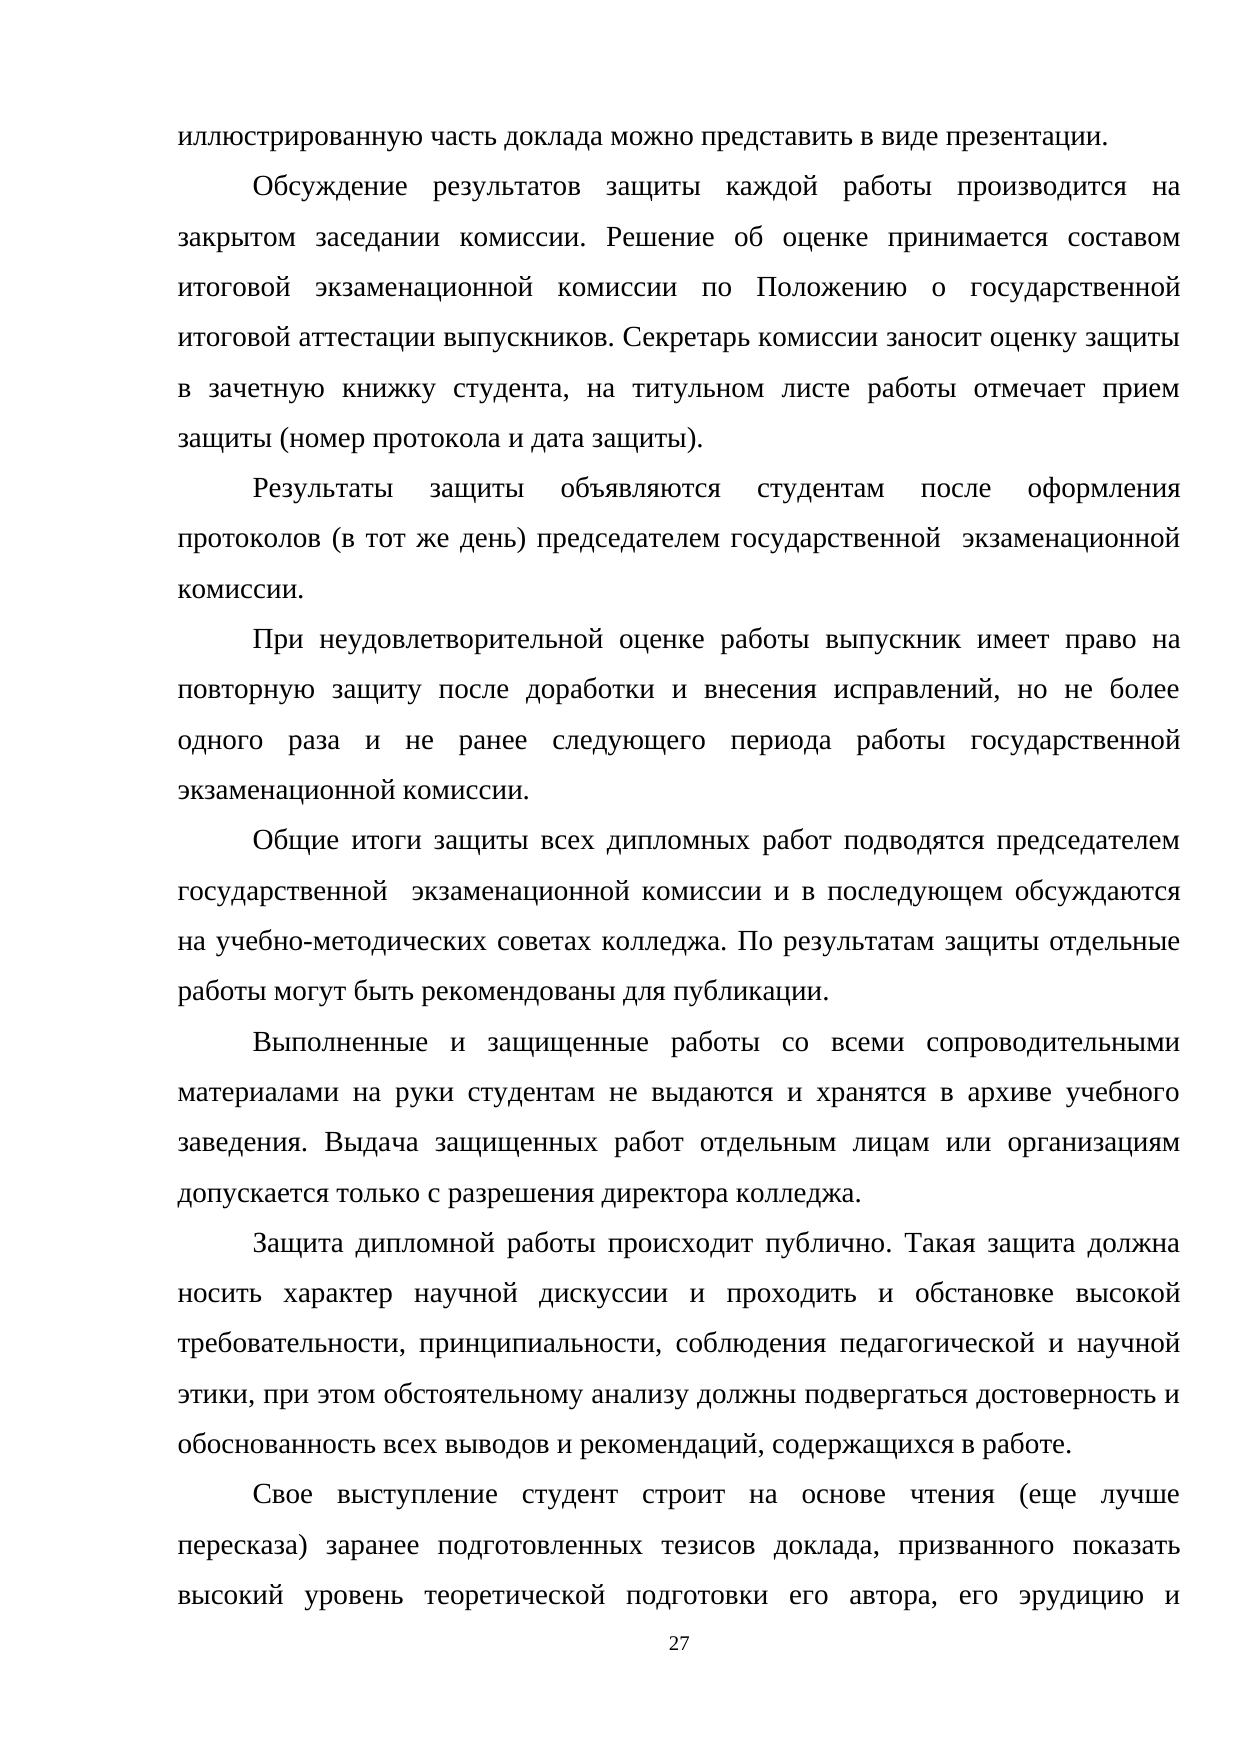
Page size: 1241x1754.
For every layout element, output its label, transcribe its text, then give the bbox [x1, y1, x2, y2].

text При неудовлетворительной оценке работы выпускник имеет право на повторную защиту после доработки и внесения исправлений, но не более одного раза и не ранее следующего периода работы государственной экзаменационной комиссии. [177, 621, 1181, 806]
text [177, 118, 1181, 152]
text Обсуждение результатов защиты каждой работы производится на закрытом заседании комиссии. Решение об оценке принимается составом итоговой экзаменационной комиссии по Положению о государственной итоговой аттестации выпускников. Секретарь комиссии заносит оценку защиты в зачетную книжку студента, на титульном листе работы отмечает прием защиты (номер протокола и дата защиты). [177, 168, 1181, 453]
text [177, 1477, 1181, 1611]
text Защита дипломной работы происходит публично. Такая защита должна носить характер научной дискуссии и проходить и обстановке высокой требовательности, принципиальности, соблюдения педагогической и научной этики, при этом обстоятельному анализу должны подвергаться достоверность и обоснованность всех выводов и рекомендаций, содержащихся в работе. [177, 1225, 1181, 1460]
text Выполненные и защищенные работы со всеми сопроводительными материалами на руки студентам не выдаются и хранятся в архиве учебного заведения. Выдача защищенных работ отдельным лицам или организациям допускается только с разрешения директора колледжа. [177, 1024, 1181, 1208]
text Общие итоги защиты всех дипломных работ подводятся председателем государственной экзаменационной комиссии и в последующем обсуждаются на учебно-методических советах колледжа. По результатам защиты отдельные работы могут быть рекомендованы для публикации. [177, 822, 1181, 1007]
text Результаты защиты объявляются студентам после оформления протоколов (в тот же день) председателем государственной экзаменационной комиссии. [177, 470, 1181, 604]
